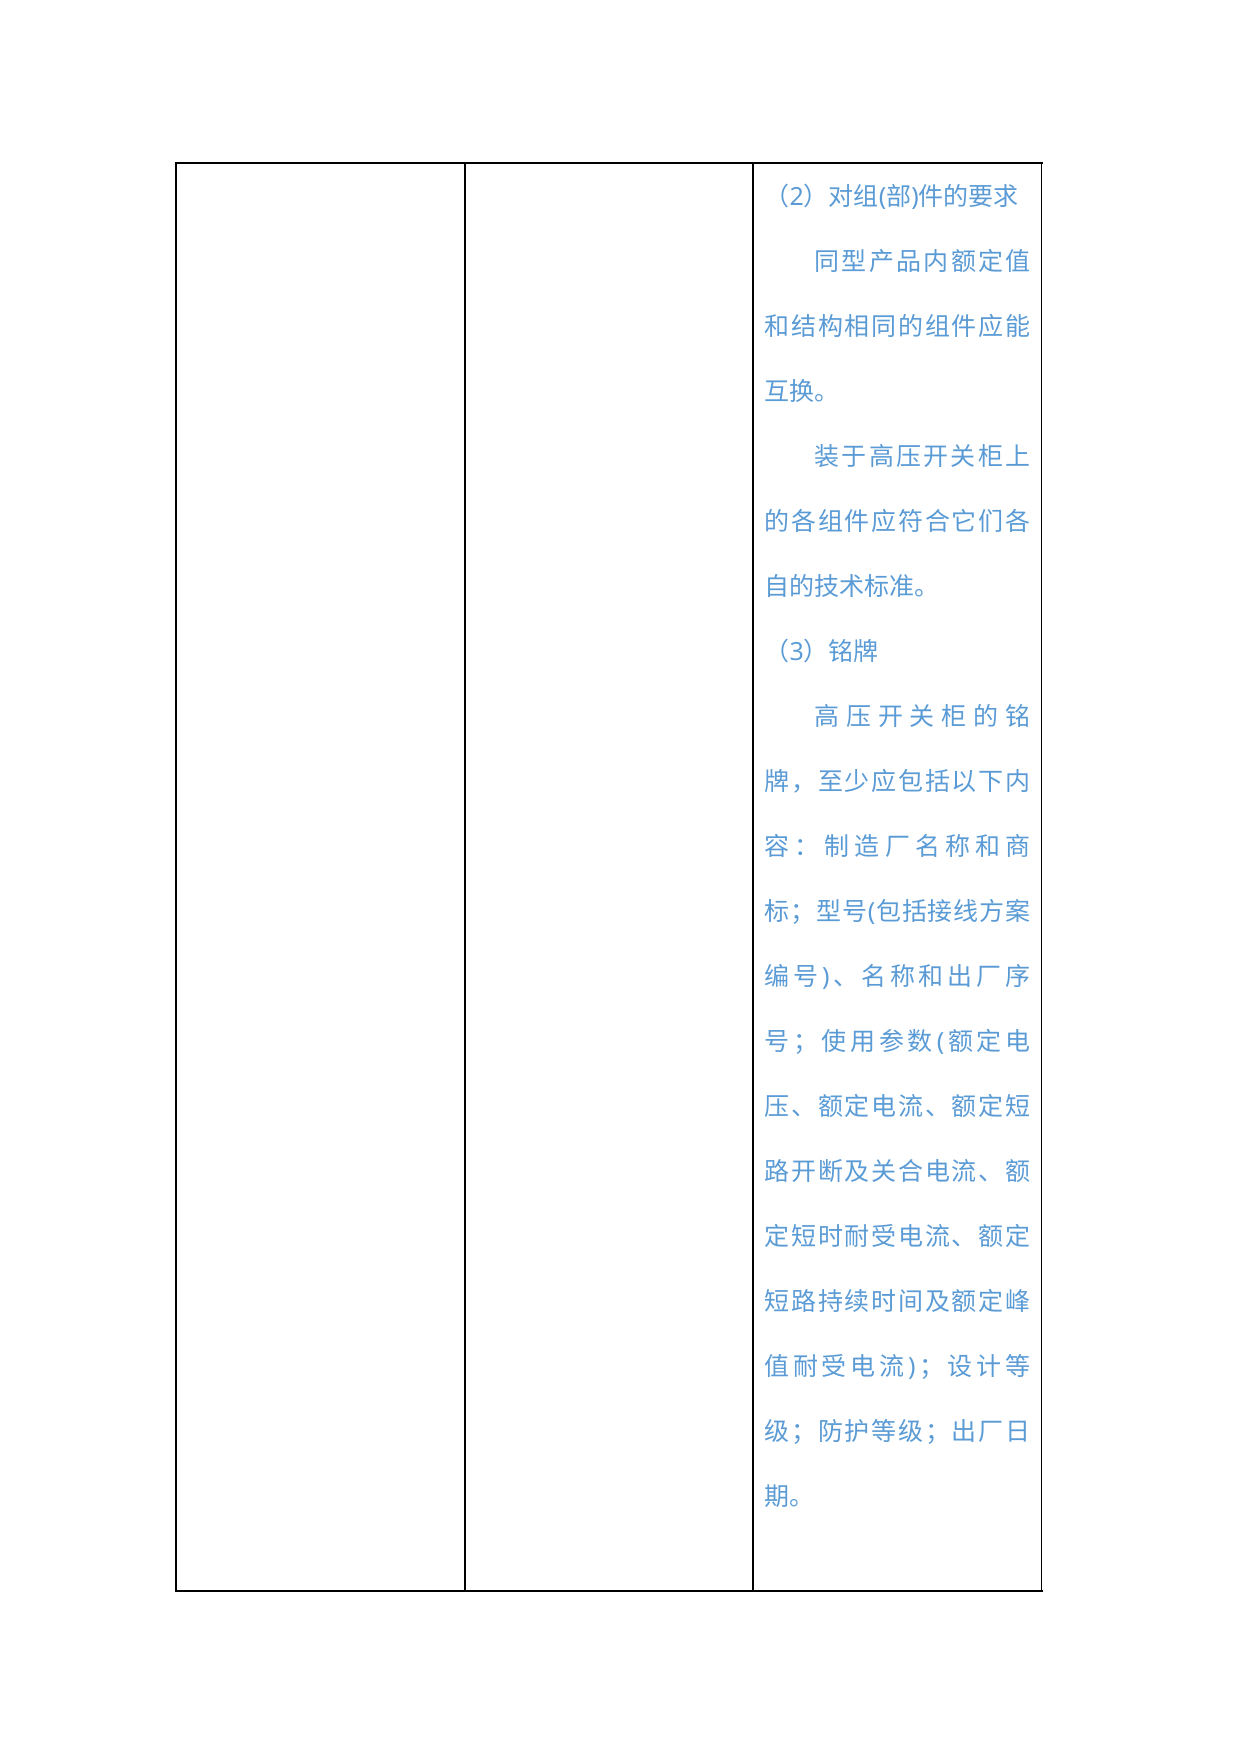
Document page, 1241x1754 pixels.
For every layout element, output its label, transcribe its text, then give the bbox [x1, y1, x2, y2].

table_cell [177, 164, 464, 1590]
table_cell 1 [466, 164, 752, 1590]
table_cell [754, 164, 1041, 1590]
